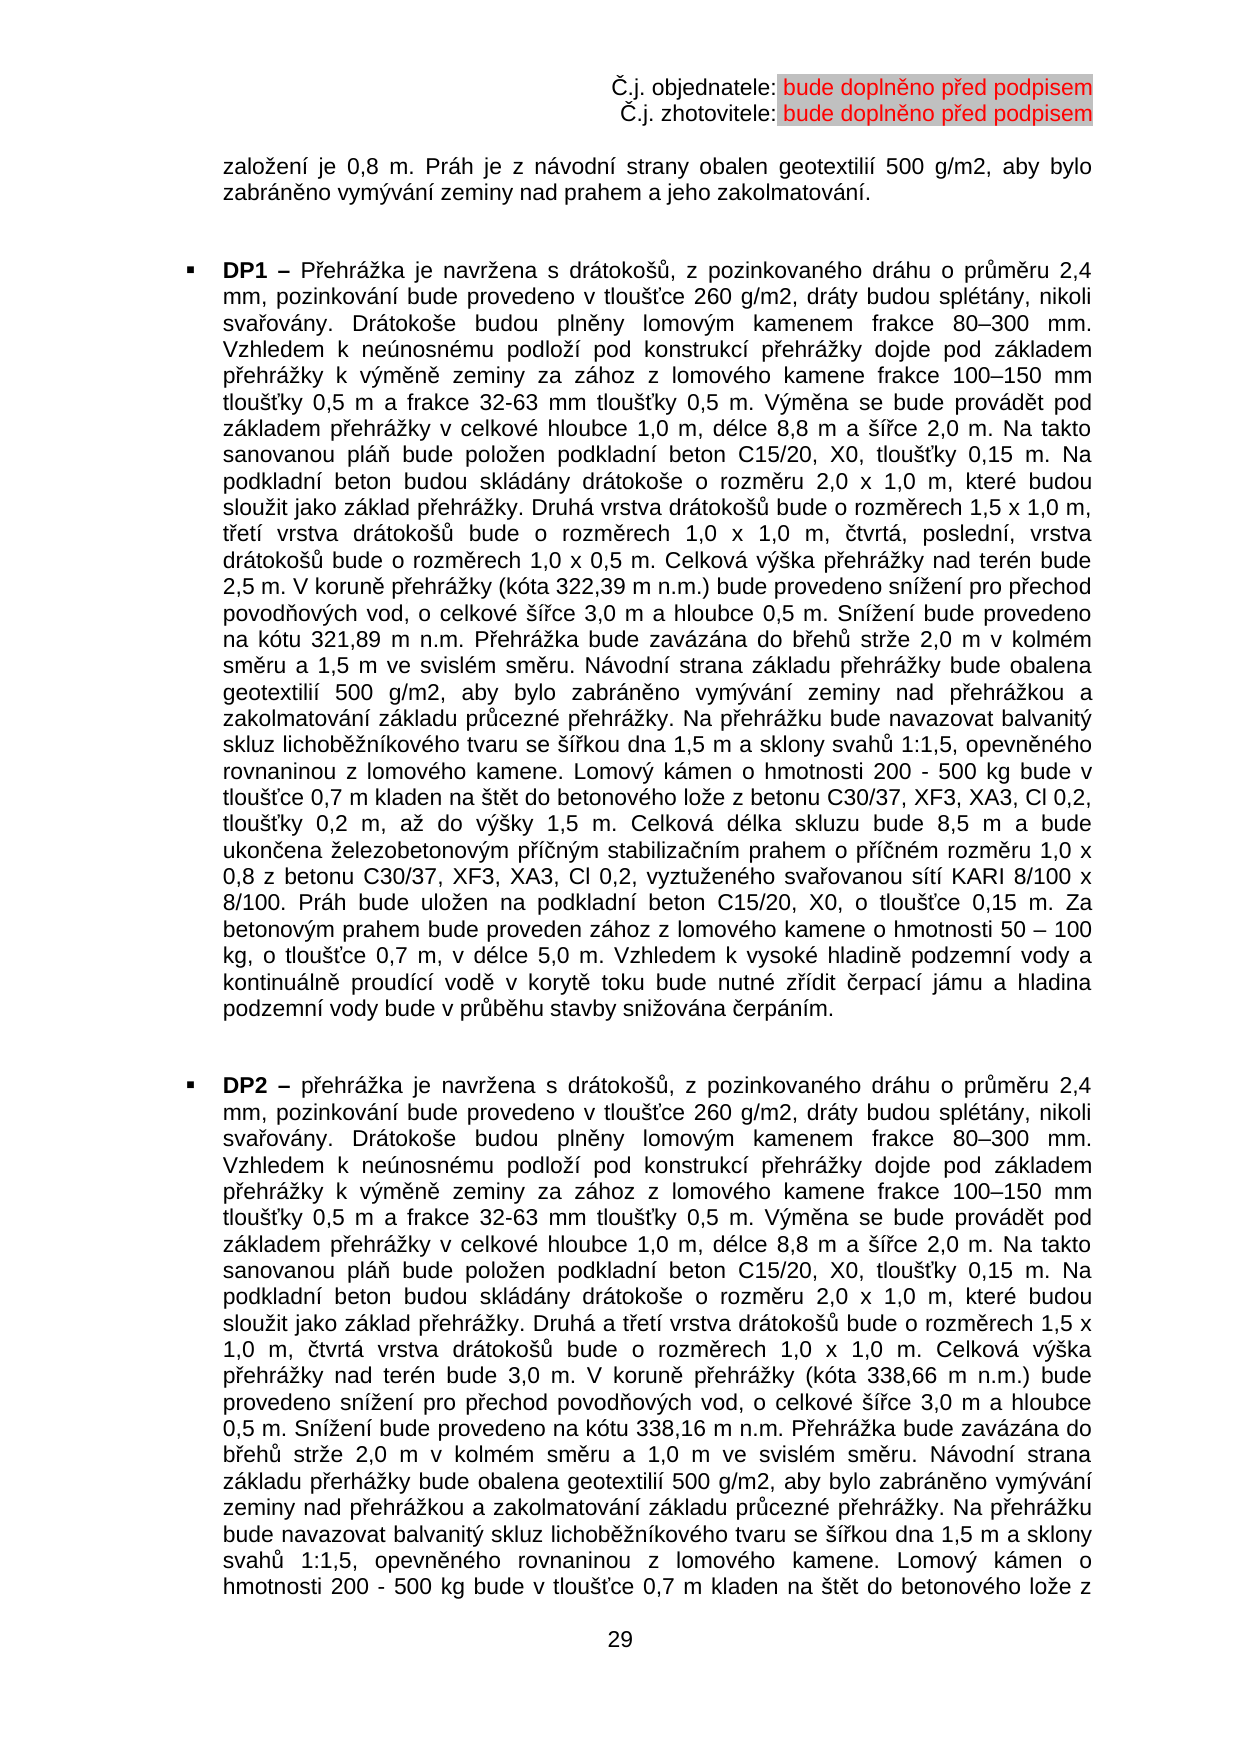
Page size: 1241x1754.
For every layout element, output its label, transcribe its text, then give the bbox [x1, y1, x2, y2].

list DP1 – Přehrážka je navržena s drátokošů, z pozinkovaného dráhu o průměru 2,4 mm, pozinkování bude provedeno v tloušťce 260 g/m2, dráty budou splétány, nikoli svařovány. Drátokoše budou plněny lomovým kamenem frakce 80–300 mm. Vzhledem k neúnosnému podloží pod konstrukcí přehrážky dojde pod základem přehrážky k výměně zeminy za zához z lomového kamene frakce 100–150 mm tloušťky 0,5 m a frakce 32-63 mm tloušťky 0,5 m. Výměna se bude provádět pod základem přehrážky v celkové hloubce 1,0 m, délce 8,8 m a šířce 2,0 m. Na takto sanovanou pláň bude položen podkladní beton C15/20, X0, tloušťky 0,15 m. Na podkladní beton budou skládány drátokoše o rozměru 2,0 x 1,0 m, které budou sloužit jako základ přehrážky. Druhá vrstva drátokošů bude o rozměrech 1,5 x 1,0 m, třetí vrstva drátokošů bude o rozměrech 1,0 x 1,0 m, čtvrtá, poslední, vrstva drátokošů bude o rozměrech 1,0 x 0,5 m. Celková výška přehrážky nad terén bude 2,5 m. V koruně přehrážky (kóta 322,39 m n.m.) bude provedeno snížení pro přechod povodňových vod, o celkové šířce 3,0 m a hloubce 0,5 m. Snížení bude provedeno na kótu 321,89 m n.m. Přehrážka bude zavázána do břehů strže 2,0 m v kolmém směru a 1,5 m ve svislém směru. Návodní strana základu přehrážky bude obalena geotextilií 500 g/m2, aby bylo zabráněno vymývání zeminy nad přehrážkou a zakolmatování základu průcezné přehrážky. Na přehrážku bude navazovat balvanitý skluz lichoběžníkového tvaru se šířkou dna 1,5 m a sklony svahů 1:1,5, opevněného rovnaninou z lomového kamene. Lomový kámen o hmotnosti 200 - 500 kg bude v tloušťce 0,7 m kladen na štět do betonového lože z betonu C30/37, XF3, XA3, Cl 0,2, tloušťky 0,2 m, až do výšky 1,5 m. Celková délka skluzu bude 8,5 m a bude ukončena železobetonovým příčným stabilizačním prahem o příčném rozměru 1,0 x 0,8 z betonu C30/37, XF3, XA3, Cl 0,2, vyztuženého svařovanou sítí KARI 8/100 x 8/100. Práh bude uložen na podkladní beton C15/20, X0, o tloušťce 0,15 m. Za betonovým prahem bude proveden zához z lomového kamene o hmotnosti 50 – 100 kg, o tloušťce 0,7 m, v délce 5,0 m. Vzhledem k vysoké hladině podzemní vody a kontinuálně proudící vodě v korytě toku bude nutné zřídit čerpací jámu a hladina podzemní vody bude v průběhu stavby snižována čerpáním. [185, 257, 1093, 1021]
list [185, 153, 1093, 206]
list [185, 1072, 1093, 1599]
